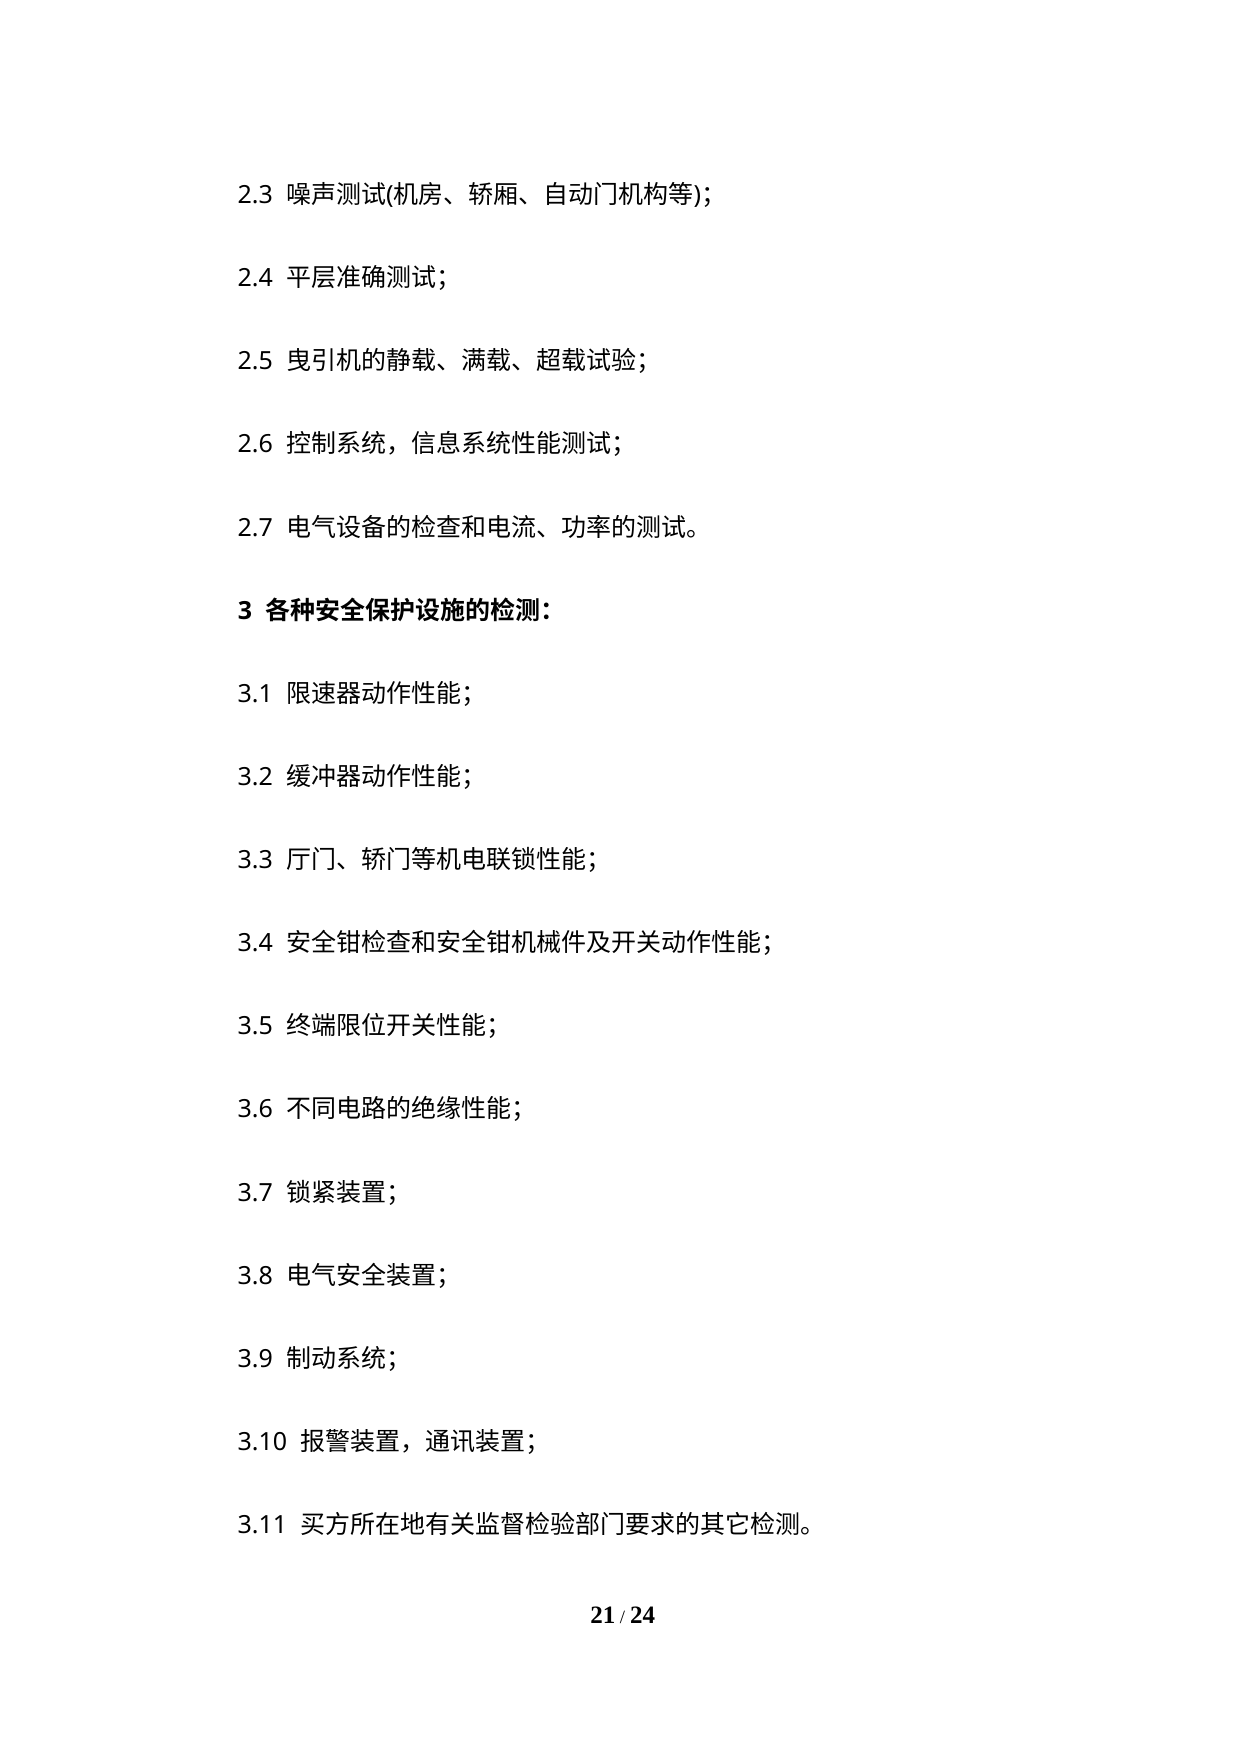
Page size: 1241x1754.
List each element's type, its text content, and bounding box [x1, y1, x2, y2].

text 3.3 厅门、轿门等机电联锁性能； [187, 825, 1053, 890]
text 2.6 控制系统，信息系统性能测试； [187, 409, 1053, 474]
text 2.5 曳引机的静载、满载、超载试验； [187, 326, 1053, 391]
text 3.11 买方所在地有关监督检验部门要求的其它检测。 [187, 1490, 1053, 1555]
text 3.5 终端限位开关性能； [187, 991, 1053, 1056]
text 3.6 不同电路的绝缘性能； [187, 1074, 1053, 1139]
text 2.7 电气设备的检查和电流、功率的测试。 [187, 493, 1053, 558]
text 3.2 缓冲器动作性能； [187, 742, 1053, 807]
text 3.10 报警装置，通讯装置； [187, 1407, 1053, 1472]
text 3 各种安全保护设施的检测： [187, 576, 1053, 641]
text 3.8 电气安全装置； [187, 1241, 1053, 1306]
text 3.4 安全钳检查和安全钳机械件及开关动作性能； [187, 908, 1053, 973]
text 3.1 限速器动作性能； [187, 659, 1053, 724]
text 2.3 噪声测试(机房、轿厢、自动门机构等)； [187, 160, 1053, 225]
text 3.7 锁紧装置； [187, 1158, 1053, 1223]
text 2.4 平层准确测试； [187, 243, 1053, 308]
text 3.9 制动系统； [187, 1324, 1053, 1389]
